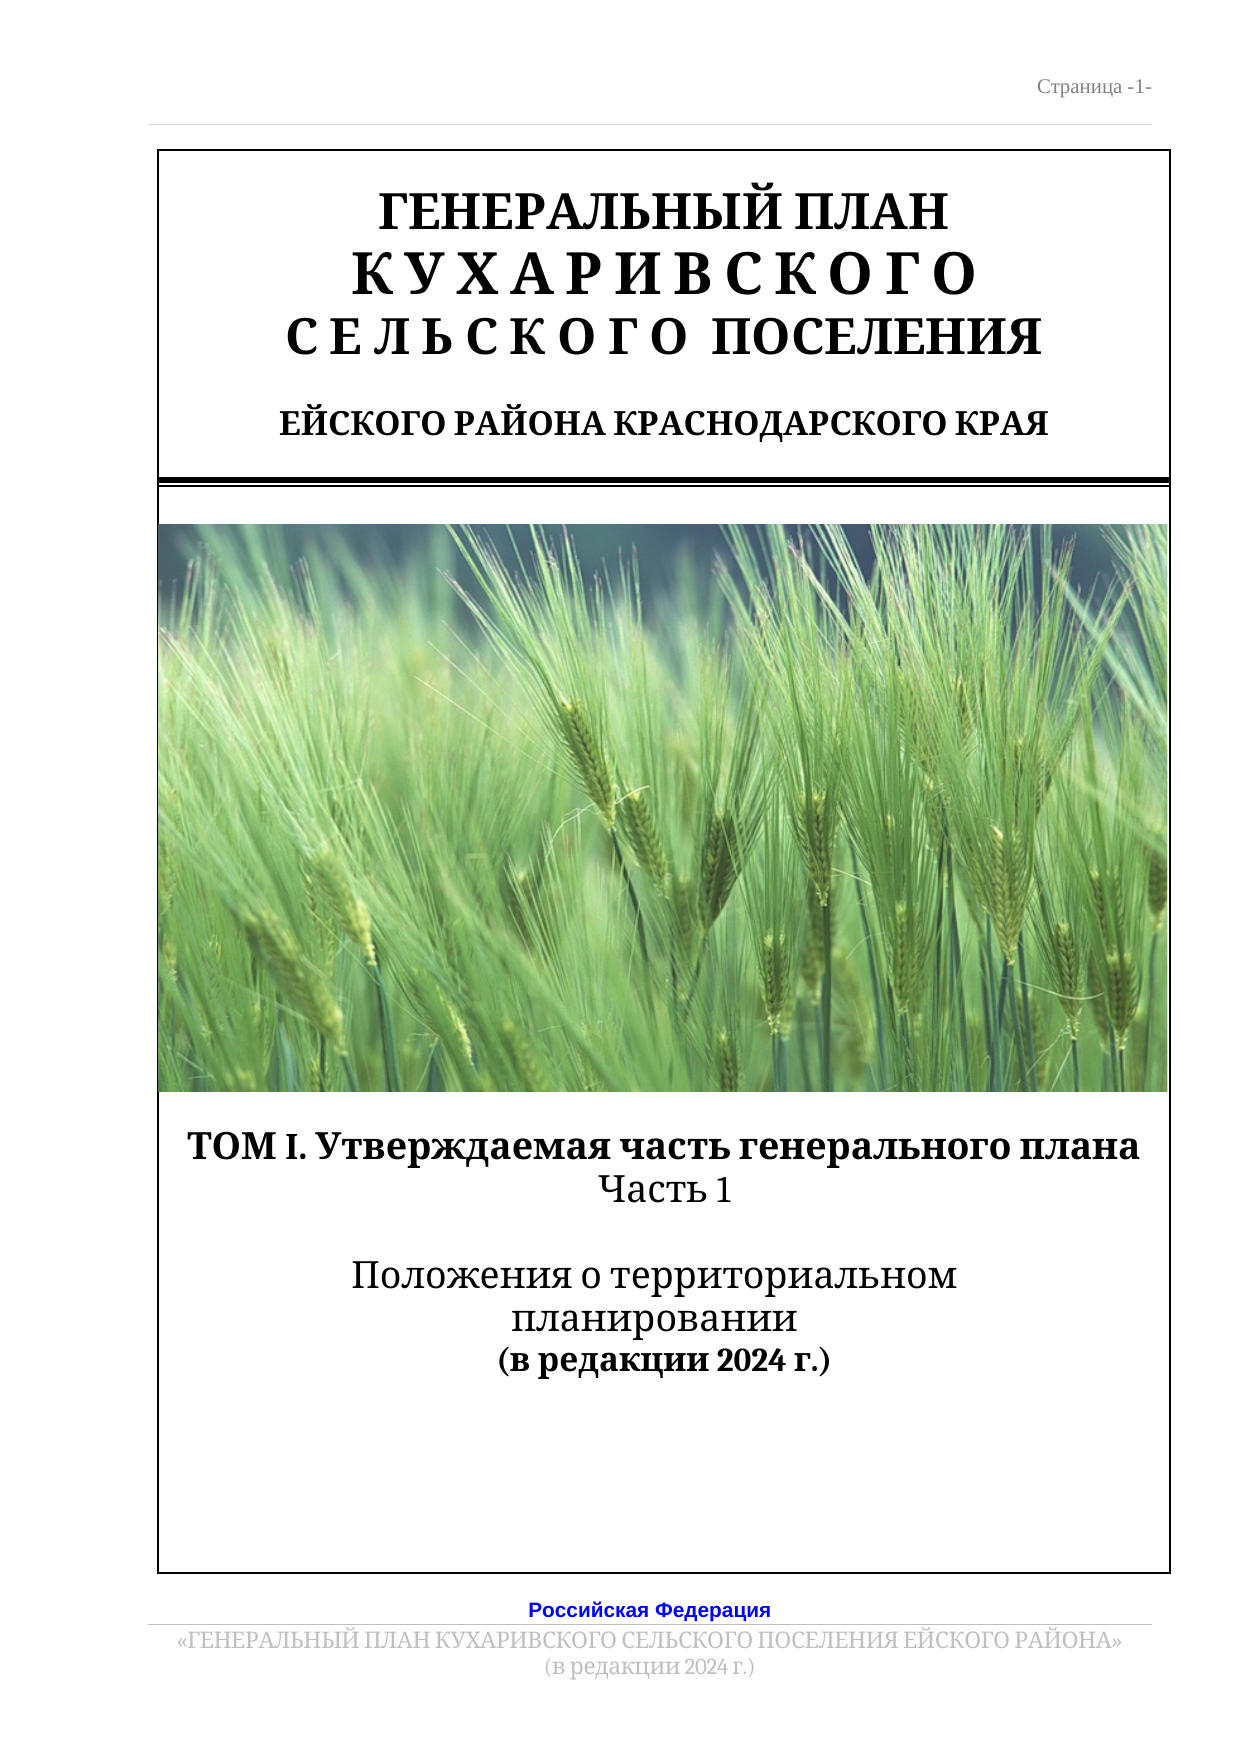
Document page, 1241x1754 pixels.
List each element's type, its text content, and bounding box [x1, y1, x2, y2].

table_cell ТОМ I. Утверждаемая часть генерального плана Часть 1 Положения о территориальном планировании (в редакции 2024 г.) [159, 487, 1169, 1572]
table_header ГЕНЕРАЛЬНЫЙ ПЛАН КУХАРИВСКОГО сельского поселения ЕЙСКОГО района Краснодарского края [159, 151, 1169, 477]
picture [158, 524, 1168, 1092]
text Российская Федерация [148, 1598, 1152, 1622]
